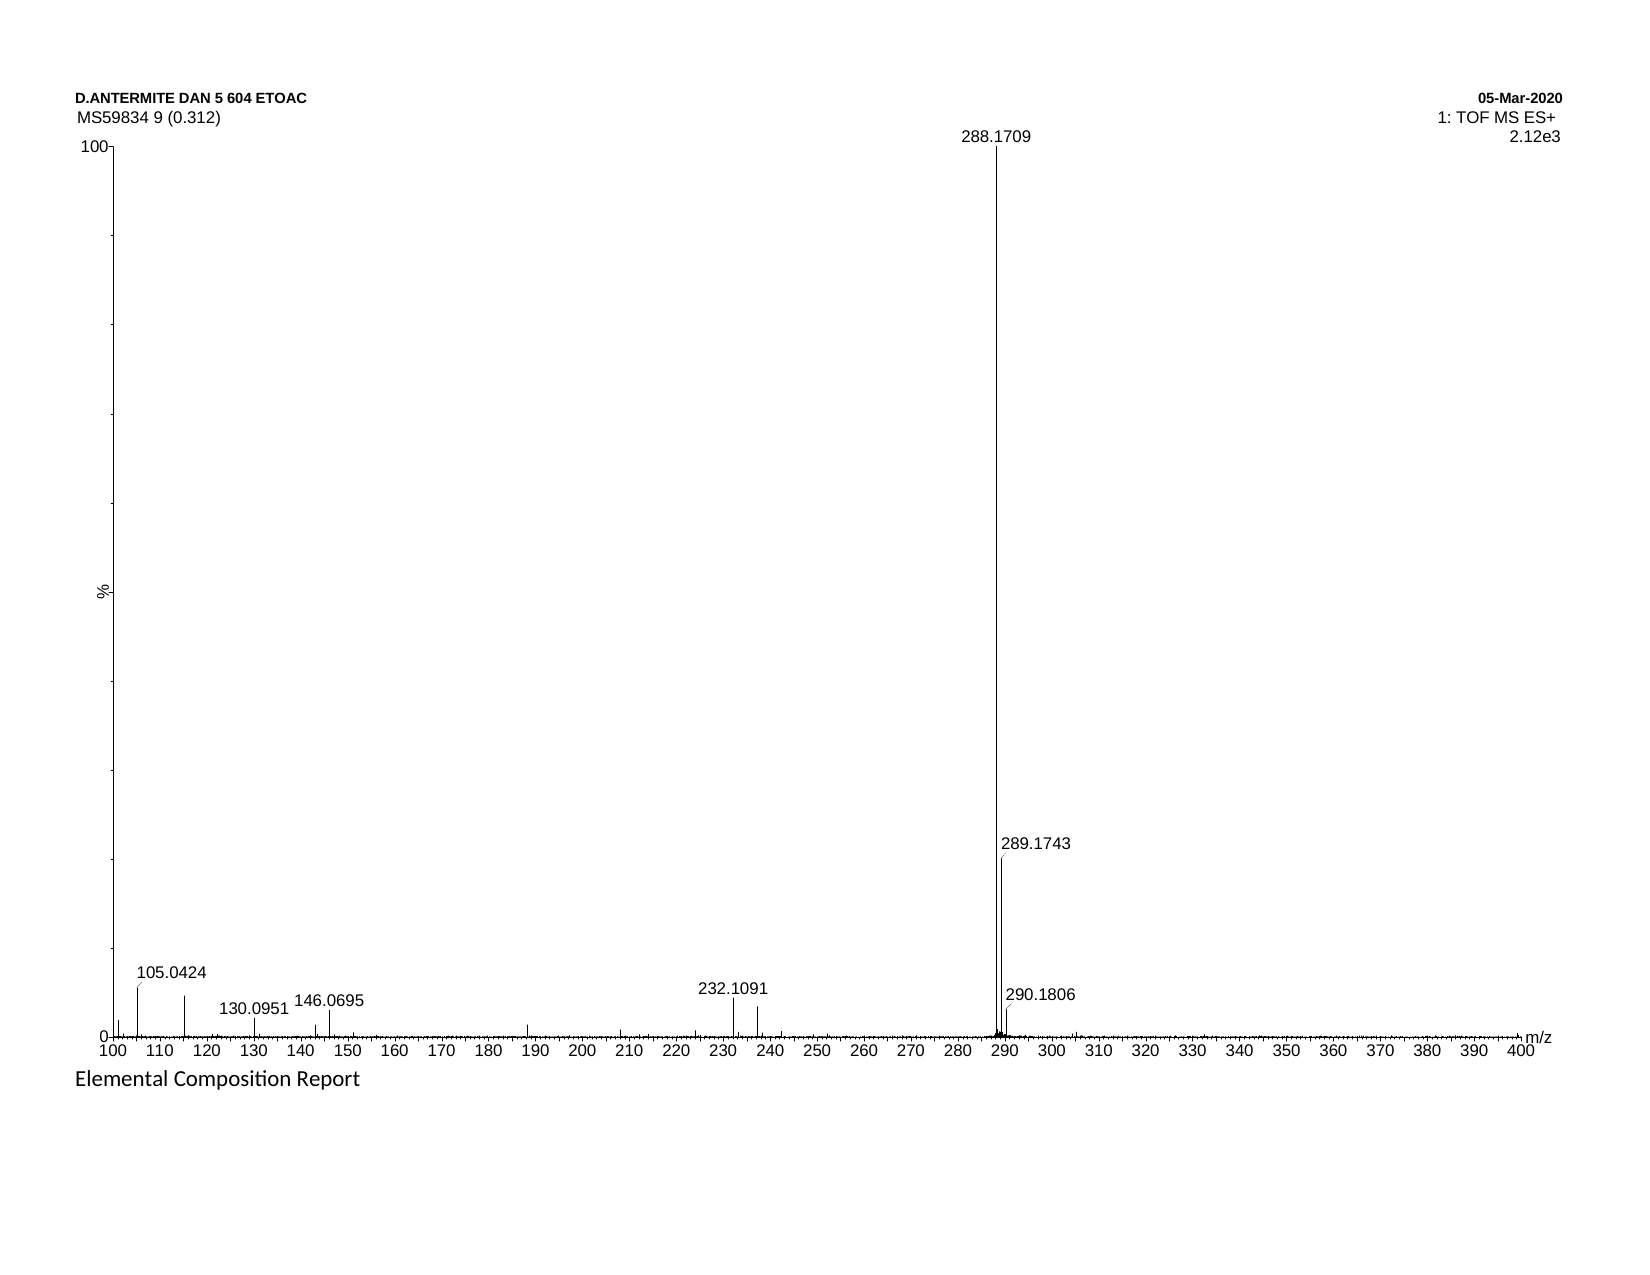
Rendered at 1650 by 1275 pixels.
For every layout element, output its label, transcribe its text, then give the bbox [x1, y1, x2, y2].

text Elemental Composition Report [75, 90, 1563, 1092]
